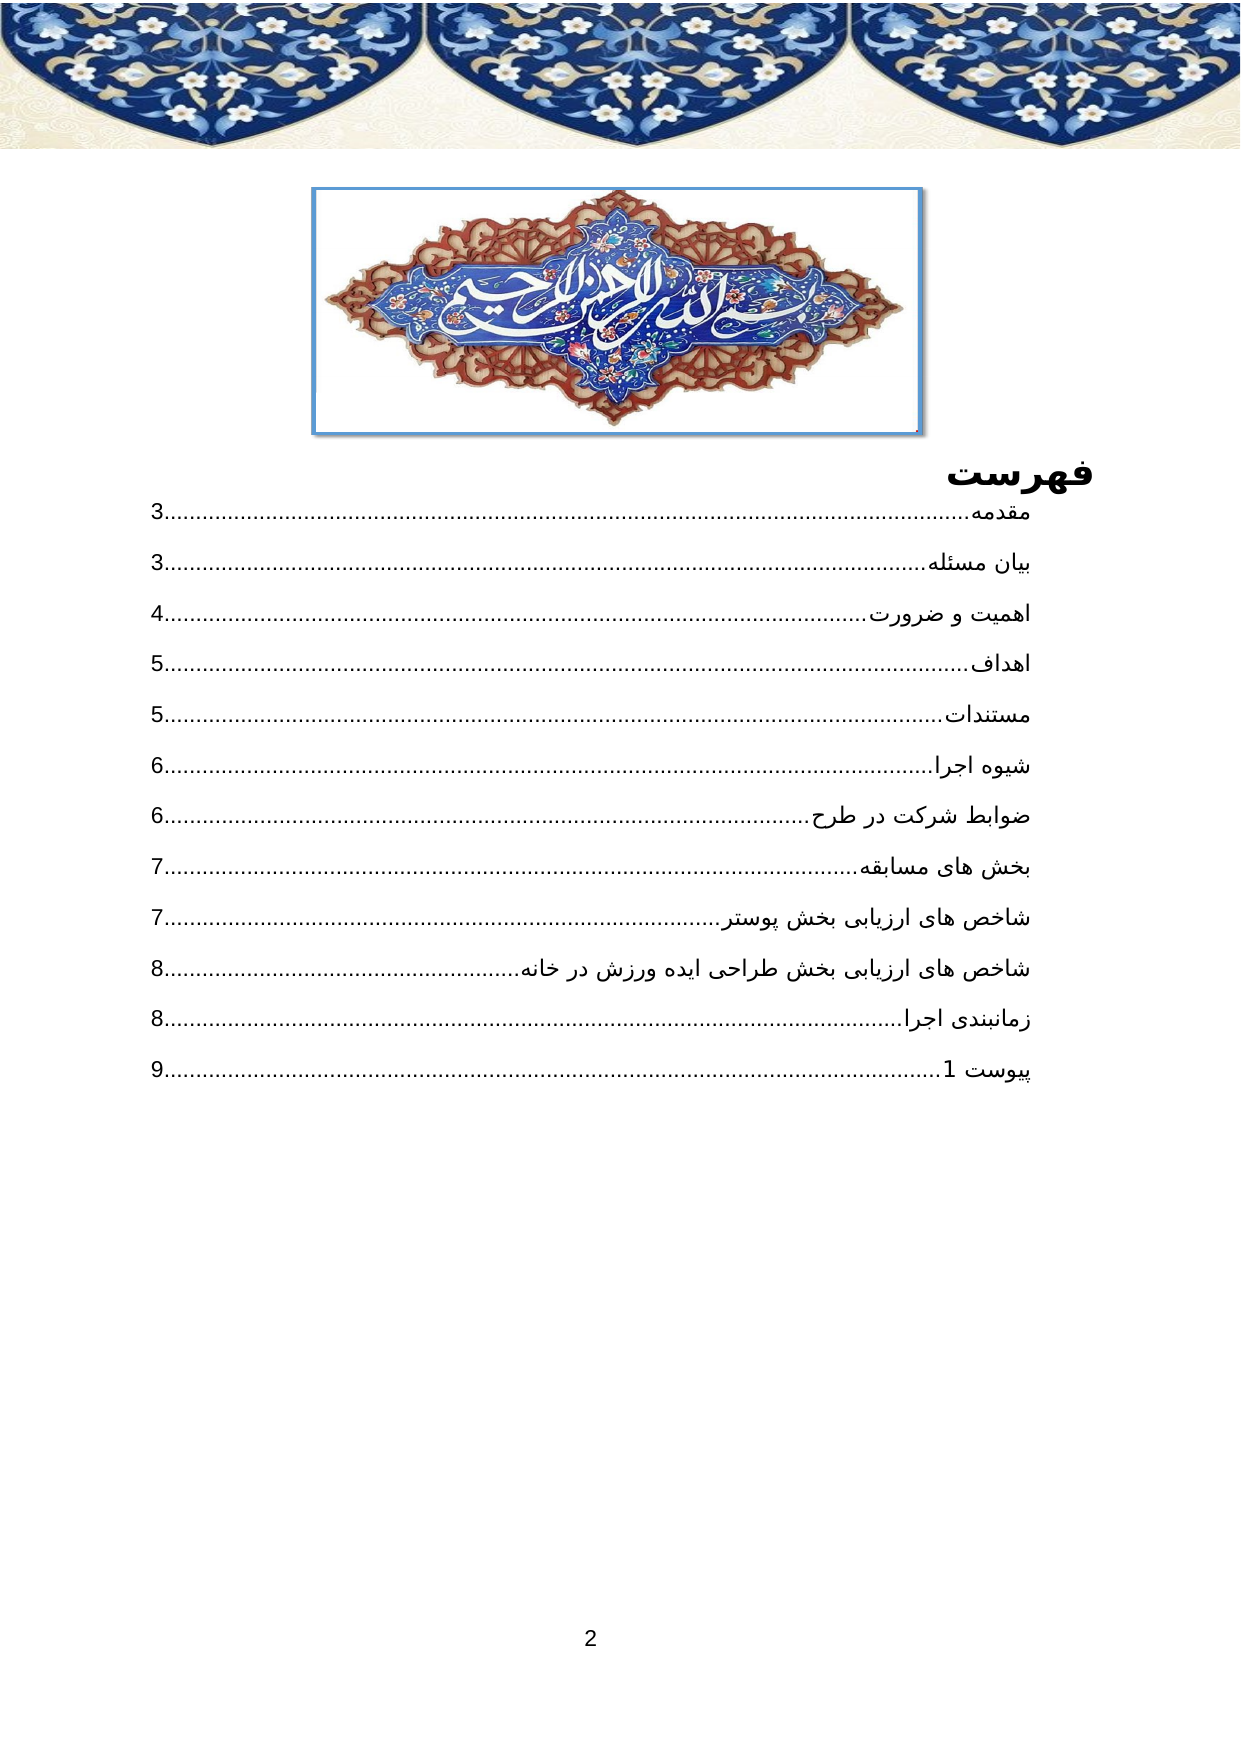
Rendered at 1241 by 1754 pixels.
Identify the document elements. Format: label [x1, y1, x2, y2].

picture [309, 186, 931, 440]
picture [0, 3, 1241, 149]
